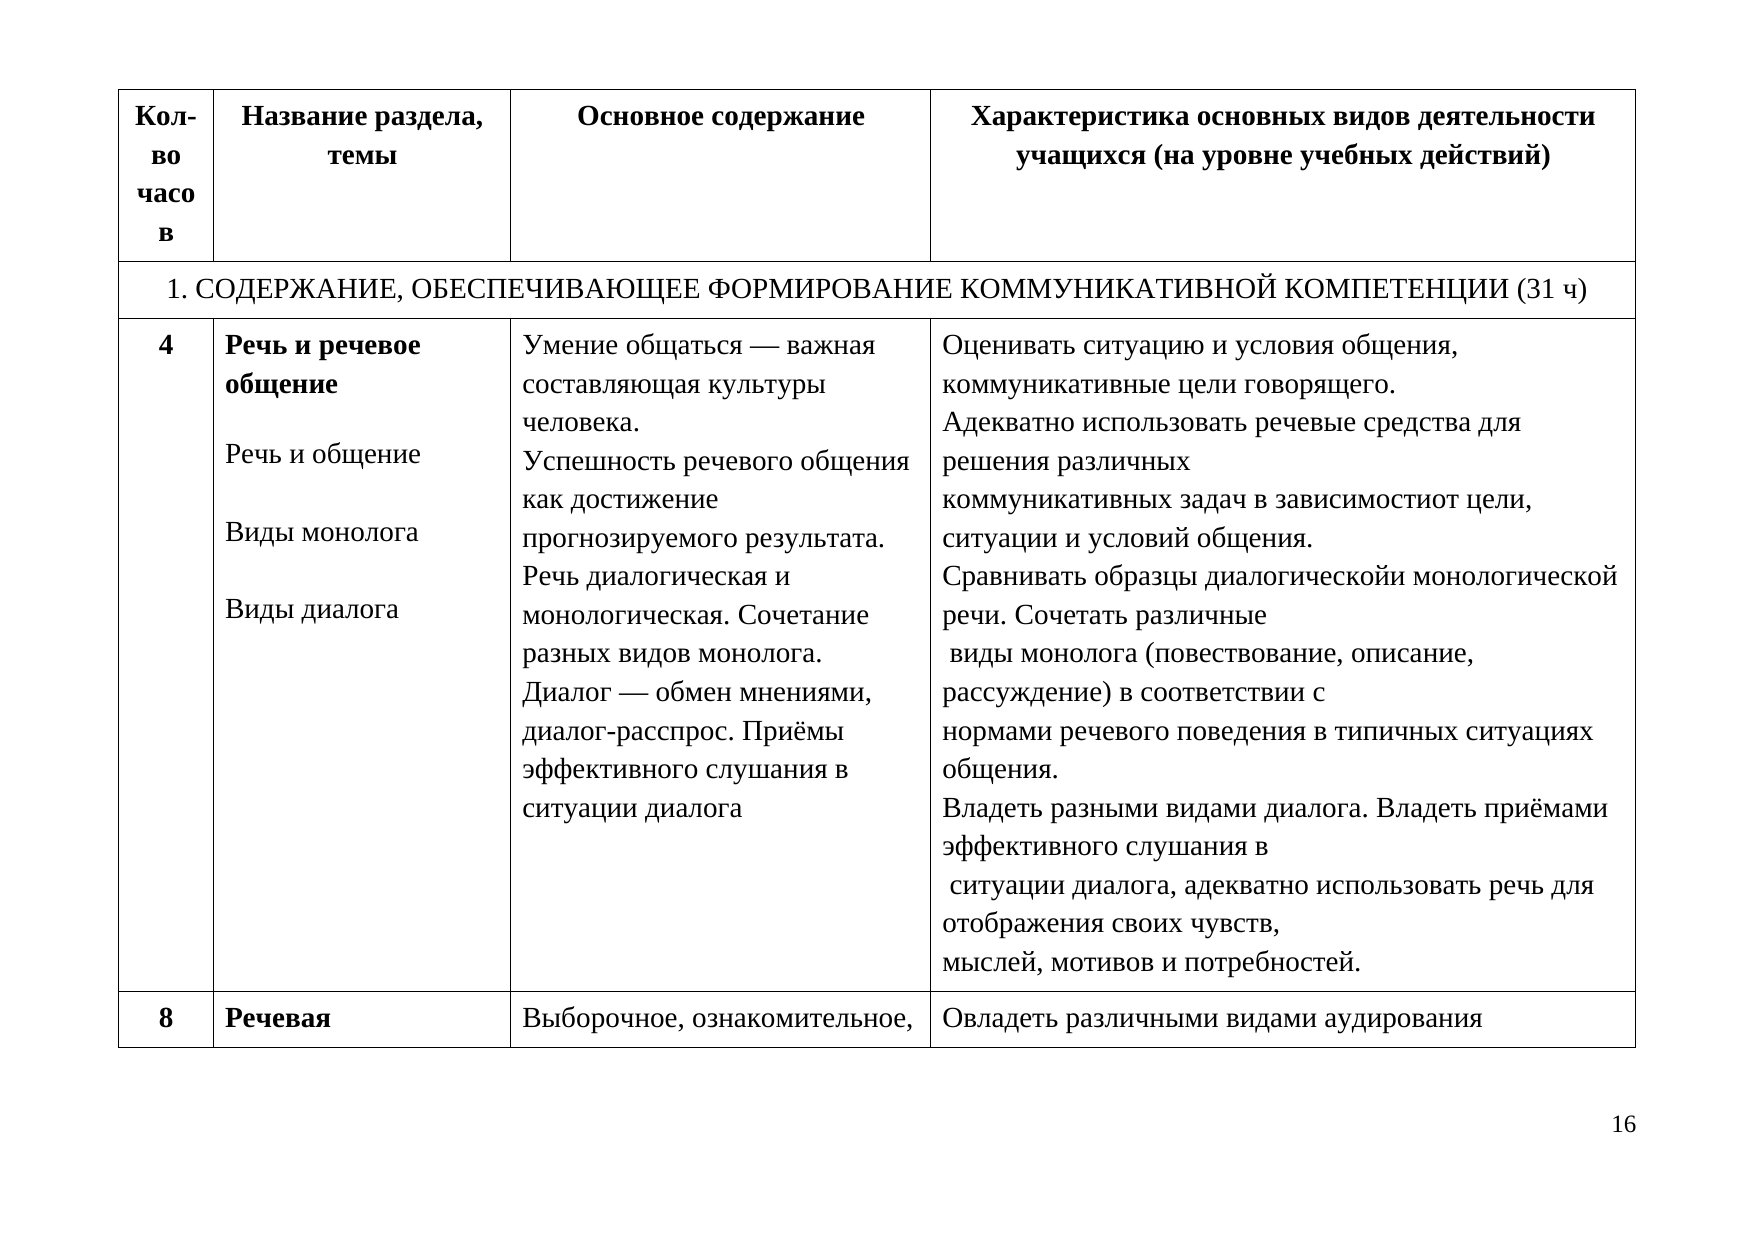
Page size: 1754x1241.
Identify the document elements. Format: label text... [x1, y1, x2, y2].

table_cell 4 [119, 319, 213, 991]
table_cell Речь и речевое общение Речь и общение Виды монолога Виды диалога [214, 319, 510, 991]
table_cell 1. СОДЕРЖАНИЕ, ОБЕСПЕЧИВАЮЩЕЕ ФОРМИРОВАНИЕ КОММУНИКАТИВНОЙ КОМПЕТЕНЦИИ (31 ч) [119, 262, 1635, 317]
table_header Название раздела, темы [214, 90, 510, 261]
table_header Кол-во часов [119, 90, 213, 261]
table_header Характеристика основных видов деятельности учащихся (на уровне учебных действий) [931, 90, 1635, 261]
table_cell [931, 992, 1635, 1047]
table_cell 8 [119, 992, 213, 1047]
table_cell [214, 992, 510, 1047]
table_cell Оценивать ситуацию и условия общения, коммуникативные цели говорящего. Адекватно использовать речевые средства для решения различных коммуникативных задач в зависимостиот цели, ситуации и условий общения. Сравнивать образцы диалогическойи монологической речи. Сочетать различные виды монолога (повествование, описание, рассуждение) в соответствии с нормами речевого поведения в типичных ситуациях общения. Владеть разными видами диалога. Владеть приёмами эффективного слушания в ситуации диалога, адекватно использовать речь для отображения своих чувств, мыслей, мотивов и потребностей. [931, 319, 1635, 991]
table_header Основное содержание [511, 90, 930, 261]
table_cell Умение общаться — важная составляющая культуры человека. Успешность речевого общения как достижение прогнозируемого результата. Речь диалогическая и монологическая. Сочетание разных видов монолога. Диалог — обмен мнениями, диалог-расспрос. Приёмы эффективного слушания в ситуации диалога [511, 319, 930, 991]
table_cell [511, 992, 930, 1047]
